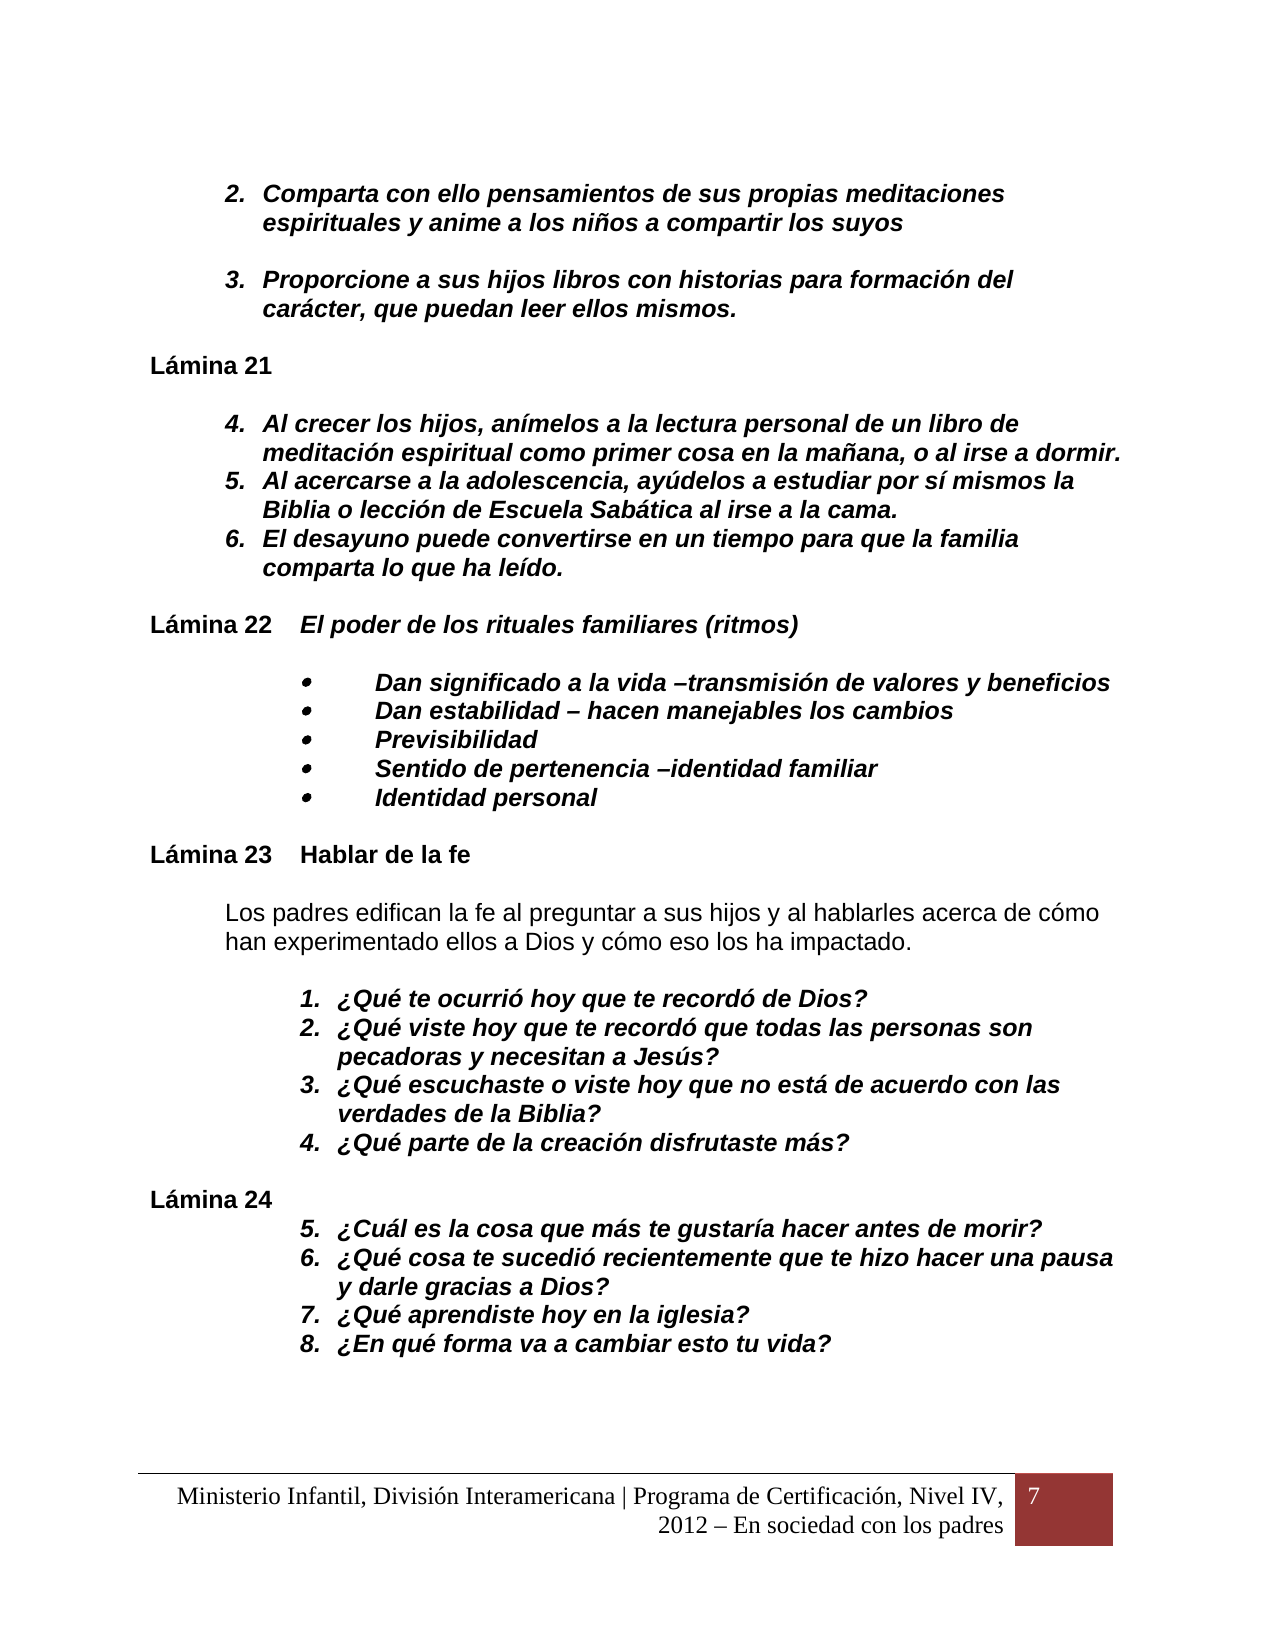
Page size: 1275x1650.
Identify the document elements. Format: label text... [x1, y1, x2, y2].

text Los padres edifican la fe al preguntar a sus hijos y al hablarles acerca de cómo han experimentado ellos a Dios y cómo eso los ha impactado. [225, 898, 1125, 956]
list Proporcione a sus hijos libros con historias para formación del carácter, que puedan leer ellos mismos. [225, 265, 1125, 322]
list ¿En qué forma va a cambiar esto tu vida? [300, 1329, 1125, 1358]
list Sentido de pertenencia –identidad familiar [300, 754, 1125, 783]
list Al crecer los hijos, anímelos a la lectura personal de un libro de meditación espiritual como primer cosa en la mañana, o al irse a dormir. [225, 409, 1125, 466]
list Comparta con ello pensamientos de sus propias meditaciones espirituales y anime a los niños a compartir los suyos [225, 179, 1125, 236]
list El desayuno puede convertirse en un tiempo para que la familia comparta lo que ha leído. [225, 524, 1125, 581]
text Lámina 22 El poder de los rituales familiares (ritmos) [150, 610, 1125, 639]
text Lámina 23 Hablar de la fe [150, 841, 1125, 869]
list ¿Cuál es la cosa que más te gustaría hacer antes de morir? [300, 1214, 1125, 1243]
list Al acercarse a la adolescencia, ayúdelos a estudiar por sí mismos la Biblia o lección de Escuela Sabática al irse a la cama. [225, 466, 1125, 524]
list Previsibilidad [300, 725, 1125, 754]
list Dan significado a la vida –transmisión de valores y beneficios [300, 667, 1125, 696]
list Identidad personal [300, 783, 1125, 812]
list ¿Qué te ocurrió hoy que te recordó de Dios? [300, 984, 1125, 1013]
list ¿Qué aprendiste hoy en la iglesia? [300, 1301, 1125, 1329]
text Lámina 24 [150, 1186, 1125, 1214]
text Lámina 21 [150, 351, 1125, 380]
list Dan estabilidad – hacen manejables los cambios [300, 696, 1125, 725]
list ¿Qué viste hoy que te recordó que todas las personas son pecadoras y necesitan a Jesús? [300, 1013, 1125, 1071]
list ¿Qué cosa te sucedió recientemente que te hizo hacer una pausa y darle gracias a Dios? [300, 1243, 1125, 1301]
list ¿Qué escuchaste o viste hoy que no está de acuerdo con las verdades de la Biblia? [300, 1071, 1125, 1128]
list ¿Qué parte de la creación disfrutaste más? [300, 1128, 1125, 1157]
